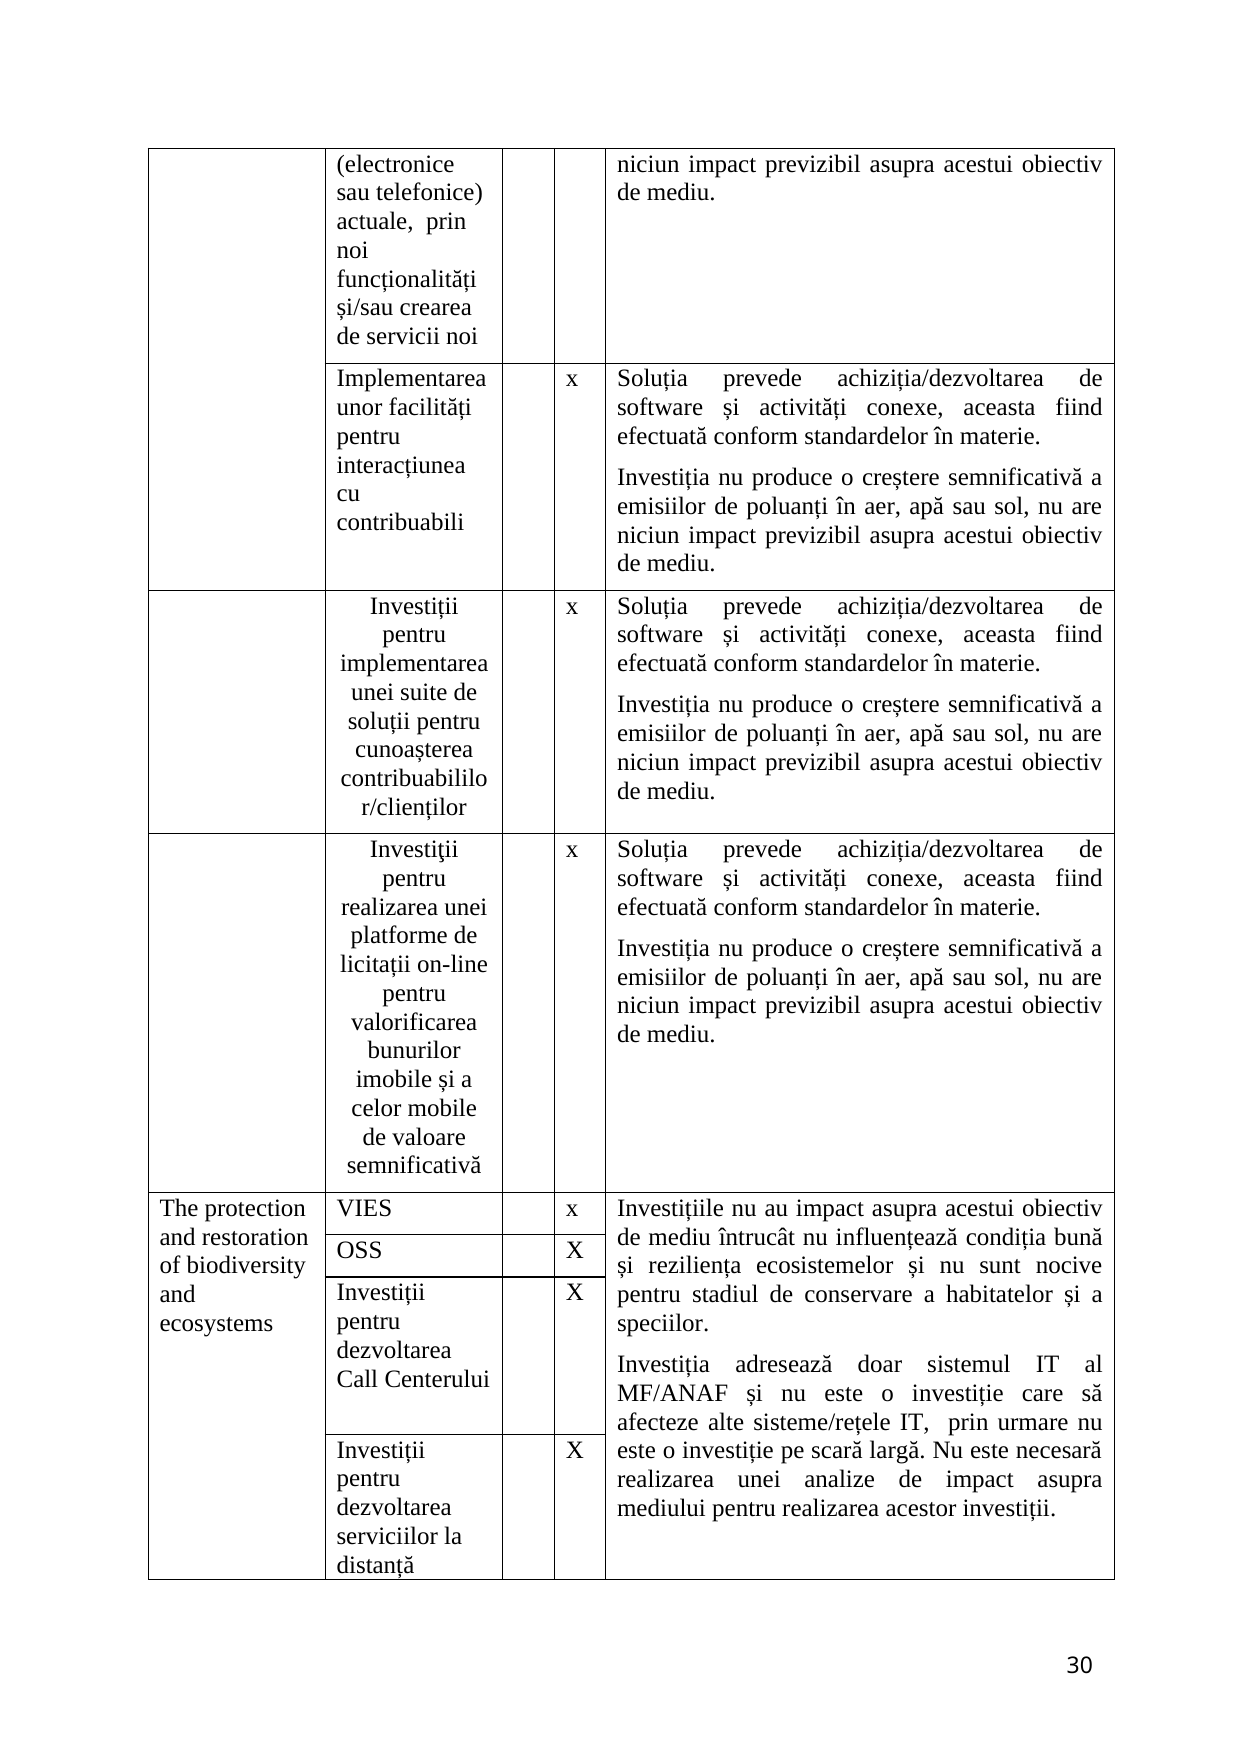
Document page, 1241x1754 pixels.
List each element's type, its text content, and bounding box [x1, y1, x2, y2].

table_cell X [555, 1435, 605, 1578]
table_cell [503, 364, 554, 590]
table_cell x [555, 1193, 605, 1234]
table_cell [503, 1193, 554, 1234]
table_cell Investiții pentru dezvoltarea Call Centerului [326, 1278, 502, 1434]
table_cell Investițiile nu au impact asupra acestui obiectiv de mediu întrucât nu influențează condiția bună și reziliența ecosistemelor și nu sunt nocive pentru stadiul de conservare a habitatelor și a speciilor. Investiția adresează doar sistemul IT al MF/ANAF și nu este o investiție care să afecteze alte sisteme/rețele IT, prin urmare nu este o investiție pe scară largă. Nu este necesară realizarea unei analize de impact asupra mediului pentru realizarea acestor investiții. Aceste investiții nu vizează zone sensibile din perspectiva biodiversității și a ecosistemelor (Natura 2000, Patrimoniul UNESCO sau alte zone protejate) (conform descrierilor oferite mai sus- obiectivul 1), nu au impact previzibil asupra acestui obiectiv de mediu. [606, 1193, 1114, 1578]
table_cell [503, 1278, 554, 1434]
table_cell x [555, 149, 605, 362]
table_cell VIES [326, 1193, 502, 1234]
table_cell [503, 149, 554, 362]
table_cell x [555, 834, 605, 1192]
table_cell The protection and restoration of biodiversity and ecosystems [149, 1193, 325, 1578]
table_cell x [555, 364, 605, 590]
table_cell Investiţii pentru realizarea unei platforme de licitații on-line pentru valorificarea bunurilor imobile și a celor mobile de valoare semnificativă [326, 834, 502, 1192]
table_cell [149, 591, 325, 833]
table_cell [503, 1235, 554, 1276]
table_cell OSS [326, 1235, 502, 1276]
table_cell X [555, 1235, 605, 1276]
table_cell [503, 834, 554, 1192]
table_cell [503, 1435, 554, 1578]
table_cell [326, 149, 502, 362]
table_cell X [555, 1278, 605, 1434]
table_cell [326, 1435, 502, 1578]
table_cell x [555, 591, 605, 833]
table_cell Implementarea unor facilități pentru interacțiunea cu contribuabili [326, 364, 502, 590]
table_cell [149, 834, 325, 1192]
table_cell Investiții pentru implementarea unei suite de soluții pentru cunoașterea contribuabililor/clienților [326, 591, 502, 833]
table_cell [503, 591, 554, 833]
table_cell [606, 149, 1114, 362]
